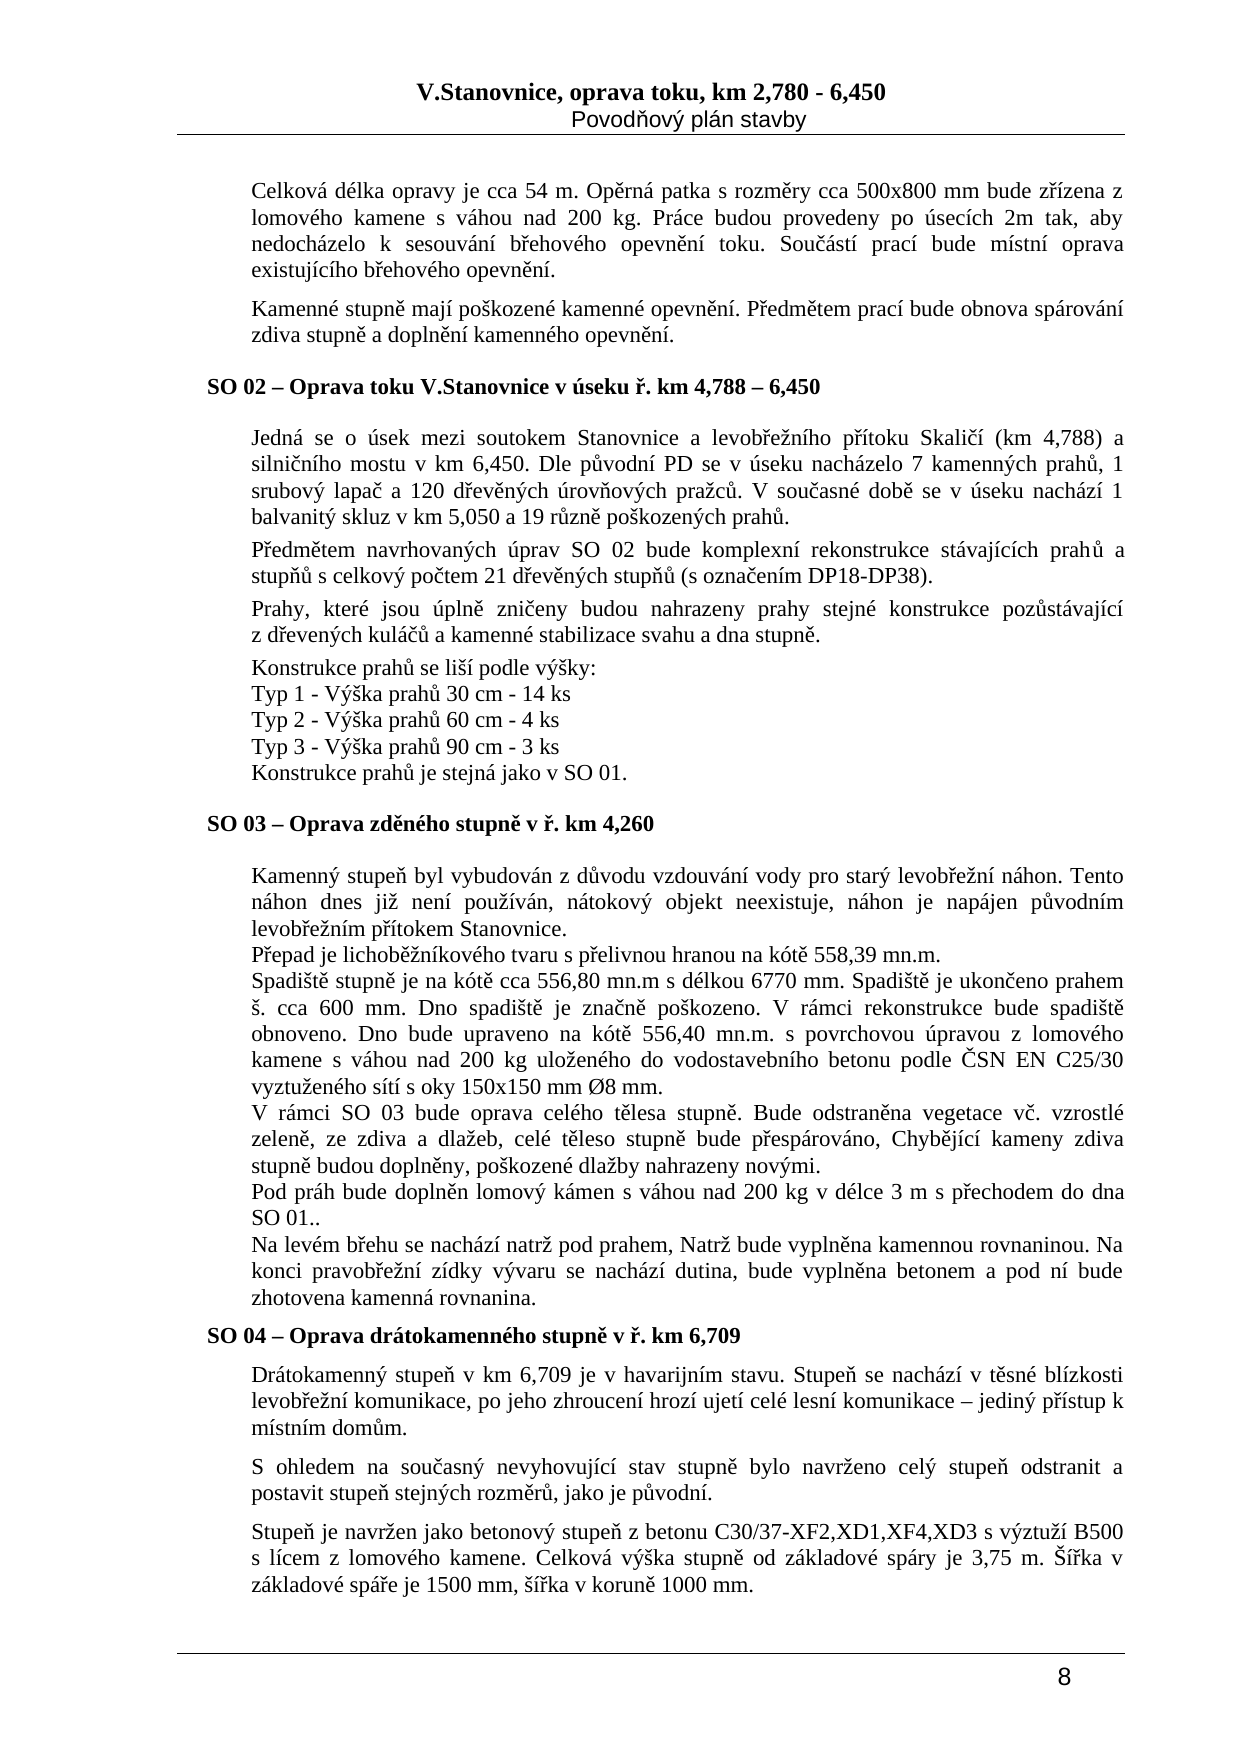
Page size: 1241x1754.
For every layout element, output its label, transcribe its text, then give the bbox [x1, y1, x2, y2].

text Na levém břehu se nachází natrž pod prahem, Natrž bude vyplněna kamennou rovnaninou. Na konci pravobřežní zídky vývaru se nachází dutina, bude vyplněna betonem a pod ní bude zhotovena kamenná rovnanina. [207, 1231, 1125, 1310]
text Typ 1 - Výška prahů 30 cm - 14 ks [251, 680, 1125, 706]
text Pod práh bude doplněn lomový kámen s váhou nad 200 kg v délce 3 m s přechodem do dna SO 01.. [207, 1178, 1125, 1231]
text Typ 3 - Výška prahů 90 cm - 3 ks [251, 733, 1125, 759]
text Typ 2 - Výška prahů 60 cm - 4 ks [251, 706, 1125, 733]
text V rámci SO 03 bude oprava celého tělesa stupně. Bude odstraněna vegetace vč. vzrostlé zeleně, ze zdiva a dlažeb, celé těleso stupně bude přespárováno, Chybějící kameny zdiva stupně budou doplněny, poškozené dlažby nahrazeny novými. [207, 1099, 1125, 1178]
text Přepad je lichoběžníkového tvaru s přelivnou hranou na kótě 558,39 mn.m. [207, 941, 1125, 967]
text SO 03 – Oprava zděného stupně v ř. km 4,260 [207, 811, 1125, 837]
text S ohledem na současný nevyhovující stav stupně bylo navrženo celý stupeň odstranit a postavit stupeň stejných rozměrů, jako je původní. [207, 1453, 1125, 1506]
text Prahy, které jsou úplně zničeny budou nahrazeny prahy stejné konstrukce pozůstávající z dřevených kuláčů a kamenné stabilizace svahu a dna stupně. [207, 595, 1125, 647]
text Kamenný stupeň byl vybudován z důvodu vzdouvání vody pro starý levobřežní náhon. Tento náhon dnes již není používán, nátokový objekt neexistuje, náhon je napájen původním levobřežním přítokem Stanovnice. [207, 862, 1125, 941]
text SO 02 – Oprava toku V.Stanovnice v úseku ř. km 4,788 – 6,450 [207, 373, 1125, 399]
text Konstrukce prahů je stejná jako v SO 01. [251, 759, 1125, 786]
text Spadiště stupně je na kótě cca 556,80 mn.m s délkou 6770 mm. Spadiště je ukončeno prahem š. cca 600 mm. Dno spadiště je značně poškozeno. V rámci rekonstrukce bude spadiště obnoveno. Dno bude upraveno na kótě 556,40 mn.m. s povrchovou úpravou z lomového kamene s váhou nad 200 kg uloženého do vodostavebního betonu podle ČSN EN C25/30 vyztuženého sítí s oky 150x150 mm Ø8 mm. [207, 967, 1125, 1099]
text Stupeň je navržen jako betonový stupeň z betonu C30/37-XF2,XD1,XF4,XD3 s výztuží B500 s lícem z lomového kamene. Celková výška stupně od základové spáry je 3,75 m. Šířka v základové spáře je 1500 mm, šířka v koruně 1000 mm. [207, 1518, 1125, 1597]
text Celková délka opravy je cca 54 m. Opěrná patka s rozměry cca 500x800 mm bude zřízena z lomového kamene s váhou nad 200 kg. Práce budou provedeny po úsecích 2m tak, aby nedocházelo k sesouvání břehového opevnění toku. Součástí prací bude místní oprava existujícího břehového opevnění. [207, 177, 1125, 283]
text Jedná se o úsek mezi soutokem Stanovnice a levobřežního přítoku Skaličí (km 4,788) a silničního mostu v km 6,450. Dle původní PD se v úseku nacházelo 7 kamenných prahů, 1 srubový lapač a 120 dřevěných úrovňových pražců. V současné době se v úseku nachází 1 balvanitý skluz v km 5,050 a 19 různě poškozených prahů. [207, 424, 1125, 529]
text Předmětem navrhovaných úprav SO 02 bude komplexní rekonstrukce stávajících prahů a stupňů s celkový počtem 21 dřevěných stupňů (s označením DP18-DP38). [207, 536, 1125, 588]
text Drátokamenný stupeň v km 6,709 je v havarijním stavu. Stupeň se nachází v těsné blízkosti levobřežní komunikace, po jeho zhroucení hrozí ujetí celé lesní komunikace – jediný přístup k místním domům. [207, 1361, 1125, 1440]
text Konstrukce prahů se liší podle výšky: [207, 654, 1125, 680]
text SO 04 – Oprava drátokamenného stupně v ř. km 6,709 [207, 1322, 1125, 1349]
text Kamenné stupně mají poškozené kamenné opevnění. Předmětem prací bude obnova spárování zdiva stupně a doplnění kamenného opevnění. [207, 295, 1125, 348]
